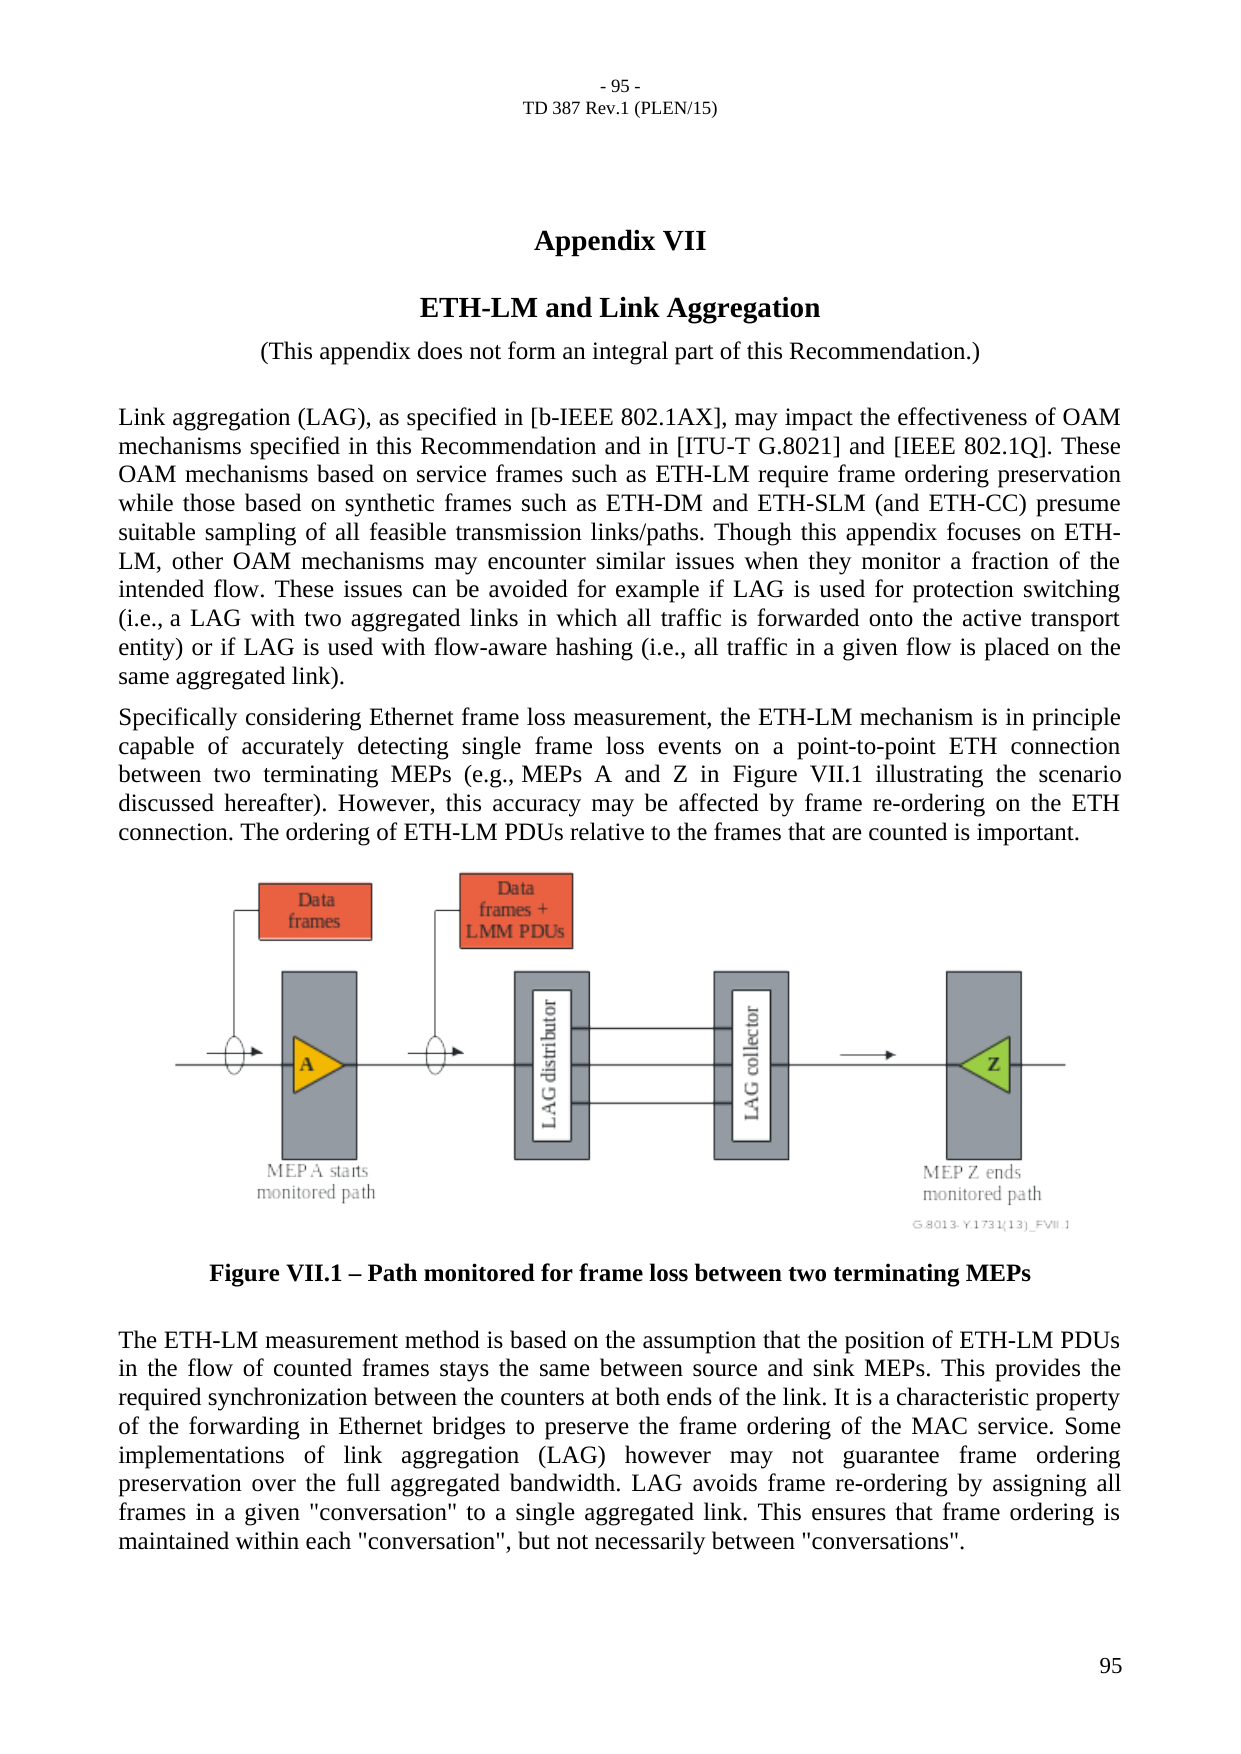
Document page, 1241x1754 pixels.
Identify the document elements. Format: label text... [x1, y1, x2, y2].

title Figure VII.1 – Path monitored for frame loss between two terminating MEPs [118, 1258, 1122, 1287]
title The ETH-LM measurement method is based on the assumption that the position of ETH-LM PDUs in the flow of counted frames stays the same between source and sink MEPs. This provides the required synchronization between the counters at both ends of the link. It is a characteristic property of the forwarding in Ethernet bridges to preserve the frame ordering of the MAC service. Some implementations of link aggregation (LAG) however may not guarantee frame ordering preservation over the full aggregated bandwidth. LAG avoids frame re-ordering by assigning all frames in a given "conversation" to a single aggregated link. This ensures that frame ordering is maintained within each "conversation", but not necessarily between "conversations". [118, 1325, 1122, 1555]
title Link aggregation (LAG), as specified in [b-IEEE 802.1AX], may impact the effectiveness of OAM mechanisms specified in this Recommendation and in [ITU-T G.8021] and [IEEE 802.1Q]. These OAM mechanisms based on service frames such as ETH-LM require frame ordering preservation while those based on synthetic frames such as ETH-DM and ETH-SLM (and ETH-CC) presume suitable sampling of all feasible transmission links/paths. Though this appendix focuses on ETH-LM, other OAM mechanisms may encounter similar issues when they monitor a fraction of the intended flow. These issues can be avoided for example if LAG is used for protection switching (i.e., a LAG with two aggregated links in which all traffic is forwarded onto the active transport entity) or if LAG is used with flow-aware hashing (i.e., all traffic in a given flow is placed on the same aggregated link). [118, 402, 1122, 689]
text Specifically considering Ethernet frame loss measurement, the ETH-LM mechanism is in principle capable of accurately detecting single frame loss events on a point-to-point ETH connection between two terminating MEPs (e.g., MEPs A and Z in Figure VII.1 illustrating the scenario discussed hereafter). However, this accuracy may be affected by frame re-ordering on the ETH connection. The ordering of ETH-LM PDUs relative to the frames that are counted is important. [118, 702, 1122, 846]
title Appendix VII ETH-LM and Link Aggregation [118, 223, 1122, 323]
text (This appendix does not form an integral part of this Recommendation.) [118, 336, 1122, 364]
